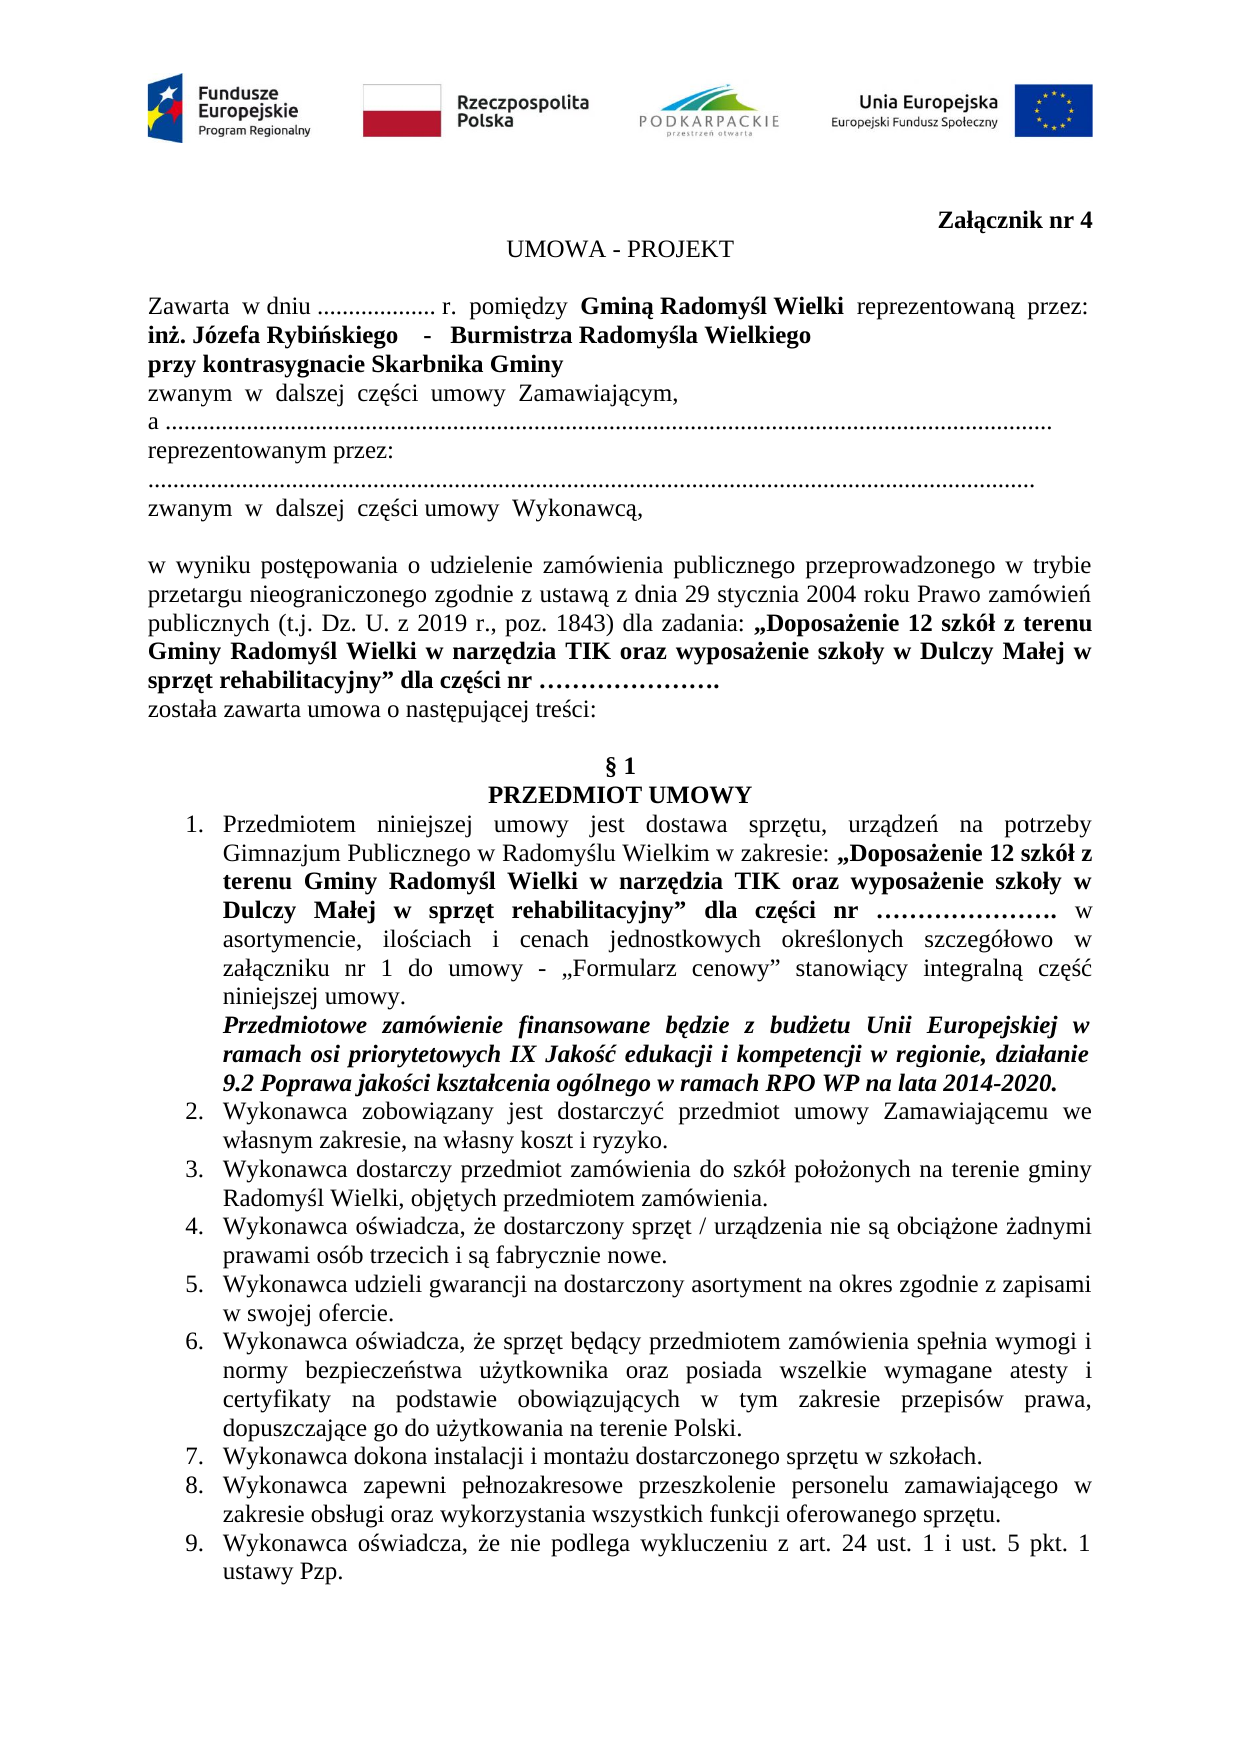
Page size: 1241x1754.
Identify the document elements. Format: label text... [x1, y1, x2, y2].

list Wykonawca dostarczy przedmiot zamówienia do szkół położonych na terenie gminy Radomyśl Wielki, objętych przedmiotem zamówienia. [185, 1154, 1093, 1211]
text UMOWA - PROJEKT [148, 234, 1093, 263]
text Zawarta w dniu ................... r. pomiędzy Gminą Radomyśl Wielki reprezentowaną przez: [148, 291, 1093, 320]
list Wykonawca oświadcza, że sprzęt będący przedmiotem zamówienia spełnia wymogi i normy bezpieczeństwa użytkownika oraz posiada wszelkie wymagane atesty i certyfikaty na podstawie obowiązujących w tym zakresie przepisów prawa, dopuszczające go do użytkowania na terenie Polski. [185, 1326, 1093, 1441]
text PRZEDMIOT UMOWY [148, 780, 1093, 809]
list Przedmiotowe zamówienie finansowane będzie z budżetu Unii Europejskiej w ramach osi priorytetowych IX Jakość edukacji i kompetencji w regionie, działanie 9.2 Poprawa jakości kształcenia ogólnego w ramach RPO WP na lata 2014-2020. [223, 1010, 1093, 1096]
text zwanym w dalszej części umowy Wykonawcą, [148, 493, 1093, 521]
list Wykonawca dokona instalacji i montażu dostarczonego sprzętu w szkołach. [185, 1441, 1093, 1470]
text .............................................................................................................................................. [148, 464, 1093, 493]
text a .............................................................................................................................................. [148, 406, 1093, 435]
text § 1 [148, 751, 1093, 780]
list Wykonawca zobowiązany jest dostarczyć przedmiot umowy Zamawiającemu we własnym zakresie, na własny koszt i ryzyko. [185, 1096, 1093, 1154]
text w wyniku postępowania o udzielenie zamówienia publicznego przeprowadzonego w trybie przetargu nieograniczonego zgodnie z ustawą z dnia 29 stycznia 2004 roku Prawo zamówień publicznych (t.j. Dz. U. z 2019 r., poz. 1843) dla zadania: „Doposażenie 12 szkół z terenu Gminy Radomyśl Wielki w narzędzia TIK oraz wyposażenie szkoły w Dulczy Małej w sprzęt rehabilitacyjny” dla części nr …………………. [148, 550, 1093, 694]
text inż. Józefa Rybińskiego - Burmistrza Radomyśla Wielkiego [148, 320, 1093, 349]
list Wykonawca udzieli gwarancji na dostarczony asortyment na okres zgodnie z zapisami w swojej ofercie. [185, 1269, 1093, 1326]
list Wykonawca oświadcza, że nie podlega wykluczeniu z art. 24 ust. 1 i ust. 5 pkt. 1 ustawy Pzp. [185, 1528, 1093, 1585]
text przy kontrasygnacie Skarbnika Gminy [148, 349, 1093, 378]
list Wykonawca oświadcza, że dostarczony sprzęt / urządzenia nie są obciążone żadnymi prawami osób trzecich i są fabrycznie nowe. [185, 1211, 1093, 1269]
text Załącznik nr 4 [148, 205, 1093, 234]
picture [147, 73, 1093, 143]
text została zawarta umowa o następującej treści: [148, 694, 1093, 723]
list Przedmiotem niniejszej umowy jest dostawa sprzętu, urządzeń na potrzeby Gimnazjum Publicznego w Radomyślu Wielkim w zakresie: „Doposażenie 12 szkół z terenu Gminy Radomyśl Wielki w narzędzia TIK oraz wyposażenie szkoły w Dulczy Małej w sprzęt rehabilitacyjny” dla części nr …………………. w asortymencie, ilościach i cenach jednostkowych określonych szczegółowo w załączniku nr 1 do umowy - „Formularz cenowy” stanowiący integralną część niniejszej umowy. [185, 809, 1093, 1010]
text zwanym w dalszej części umowy Zamawiającym, [148, 378, 1093, 406]
text reprezentowanym przez: [148, 435, 1093, 464]
list Wykonawca zapewni pełnozakresowe przeszkolenie personelu zamawiającego w zakresie obsługi oraz wykorzystania wszystkich funkcji oferowanego sprzętu. [185, 1470, 1093, 1528]
